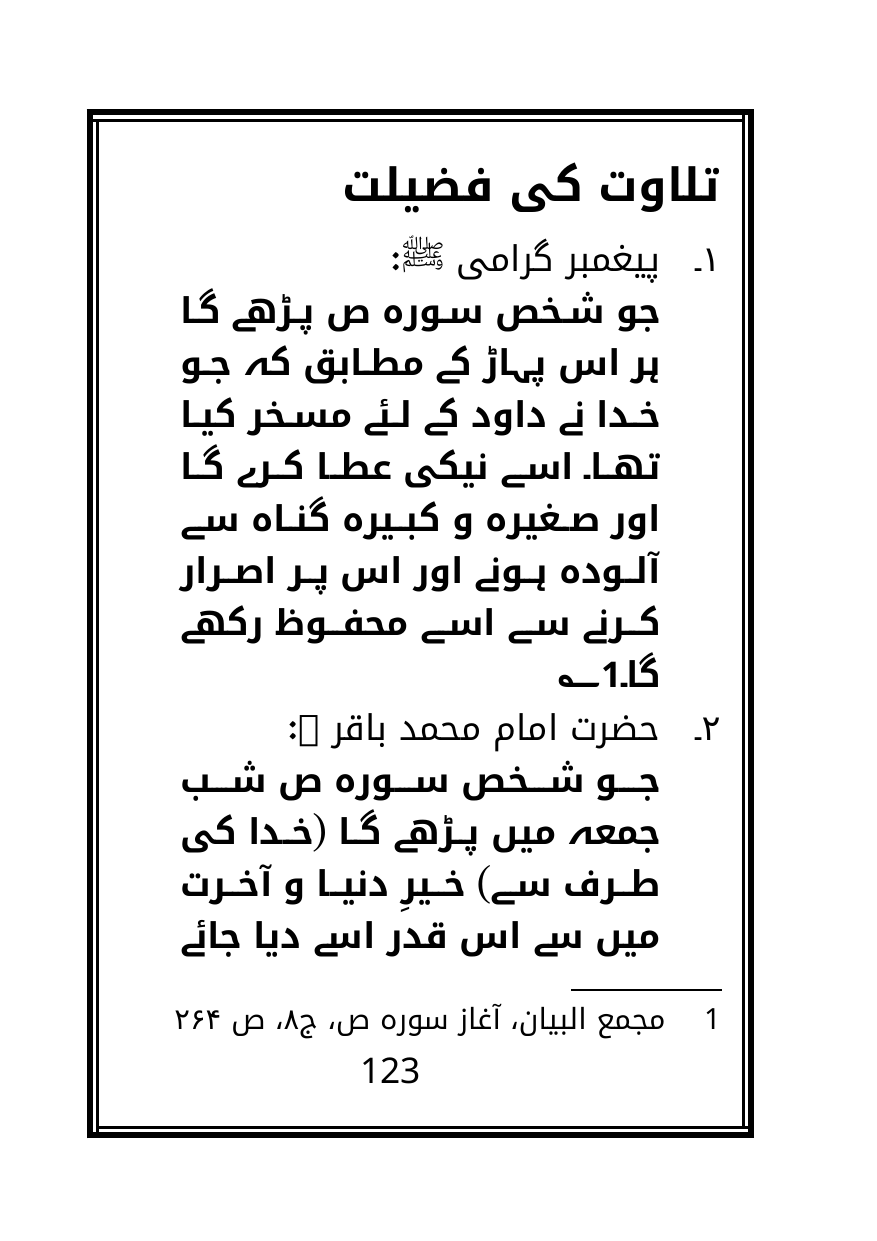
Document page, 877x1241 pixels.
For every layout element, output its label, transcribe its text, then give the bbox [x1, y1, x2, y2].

text ۱۔ پیغمبر گرامی ﷺ: [120, 229, 721, 282]
text جو شخص سورہ ص پڑھے گا ہر اس پہاڑ کے مطابق کہ جو خدا نے داود کے لئے مسخر کیا تھا۔ اسے نیکی عطا کرے گا اور صغیرہ و کبیرہ گناہ سے آلودہ ہونے اور اس پر اصرار کرنے سے اسے محفوظ رکھے گا۔؎ [180, 282, 661, 698]
text ۲۔ حضرت امام محمد باقر ﷣: [120, 698, 721, 750]
subtitle تلاوت کی فضیلت [120, 142, 721, 229]
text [180, 750, 661, 959]
